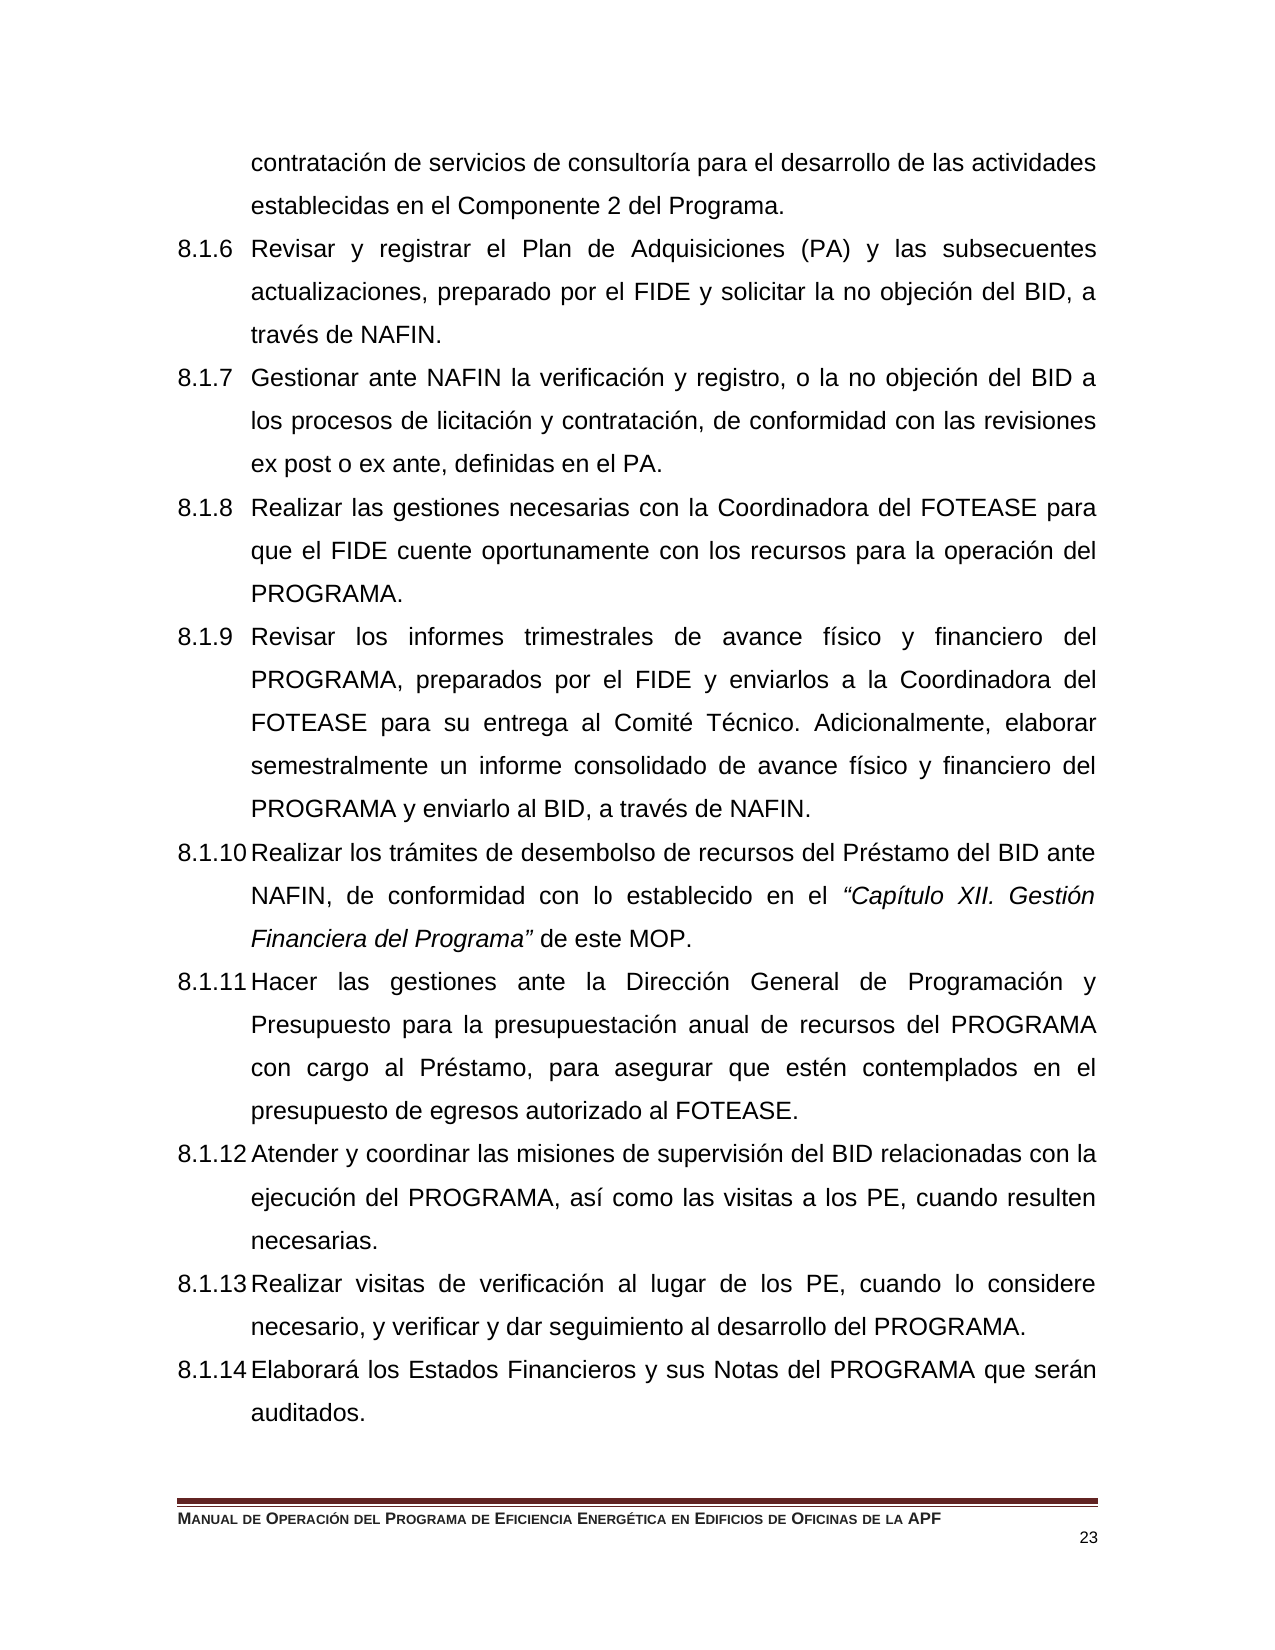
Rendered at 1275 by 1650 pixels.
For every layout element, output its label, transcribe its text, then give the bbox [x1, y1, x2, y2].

text 8.1.7 Gestionar ante NAFIN la verificación y registro, o la no objeción del BID a los procesos de licitación y contratación, de conformidad con las revisiones ex post o ex ante, definidas en el PA. [177, 363, 1098, 478]
text 8.1.8 Realizar las gestiones necesarias con la Coordinadora del FOTEASE para que el FIDE cuente oportunamente con los recursos para la operación del PROGRAMA. [177, 493, 1098, 608]
text 8.1.6 Revisar y registrar el Plan de Adquisiciones (PA) y las subsecuentes actualizaciones, preparado por el FIDE y solicitar la no objeción del BID, a través de NAFIN. [177, 234, 1098, 349]
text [177, 148, 1098, 219]
text 8.1.14 Elaborará los Estados Financieros y sus Notas del PROGRAMA que serán auditados. [177, 1355, 1098, 1427]
text 8.1.13 Realizar visitas de verificación al lugar de los PE, cuando lo considere necesario, y verificar y dar seguimiento al desarrollo del PROGRAMA. [177, 1269, 1098, 1341]
text 8.1.12 Atender y coordinar las misiones de supervisión del BID relacionadas con la ejecución del PROGRAMA, así como las visitas a los PE, cuando resulten necesarias. [177, 1139, 1098, 1254]
text 8.1.11 Hacer las gestiones ante la Dirección General de Programación y Presupuesto para la presupuestación anual de recursos del PROGRAMA con cargo al Préstamo, para asegurar que estén contemplados en el presupuesto de egresos autorizado al FOTEASE. [177, 967, 1098, 1125]
text 8.1.9 Revisar los informes trimestrales de avance físico y financiero del PROGRAMA, preparados por el FIDE y enviarlos a la Coordinadora del FOTEASE para su entrega al Comité Técnico. Adicionalmente, elaborar semestralmente un informe consolidado de avance físico y financiero del PROGRAMA y enviarlo al BID, a través de NAFIN. [177, 622, 1098, 823]
text 8.1.10 Realizar los trámites de desembolso de recursos del Préstamo del BID ante NAFIN, de conformidad con lo establecido en el “Capítulo XII. Gestión Financiera del Programa” de este MOP. [177, 838, 1098, 953]
